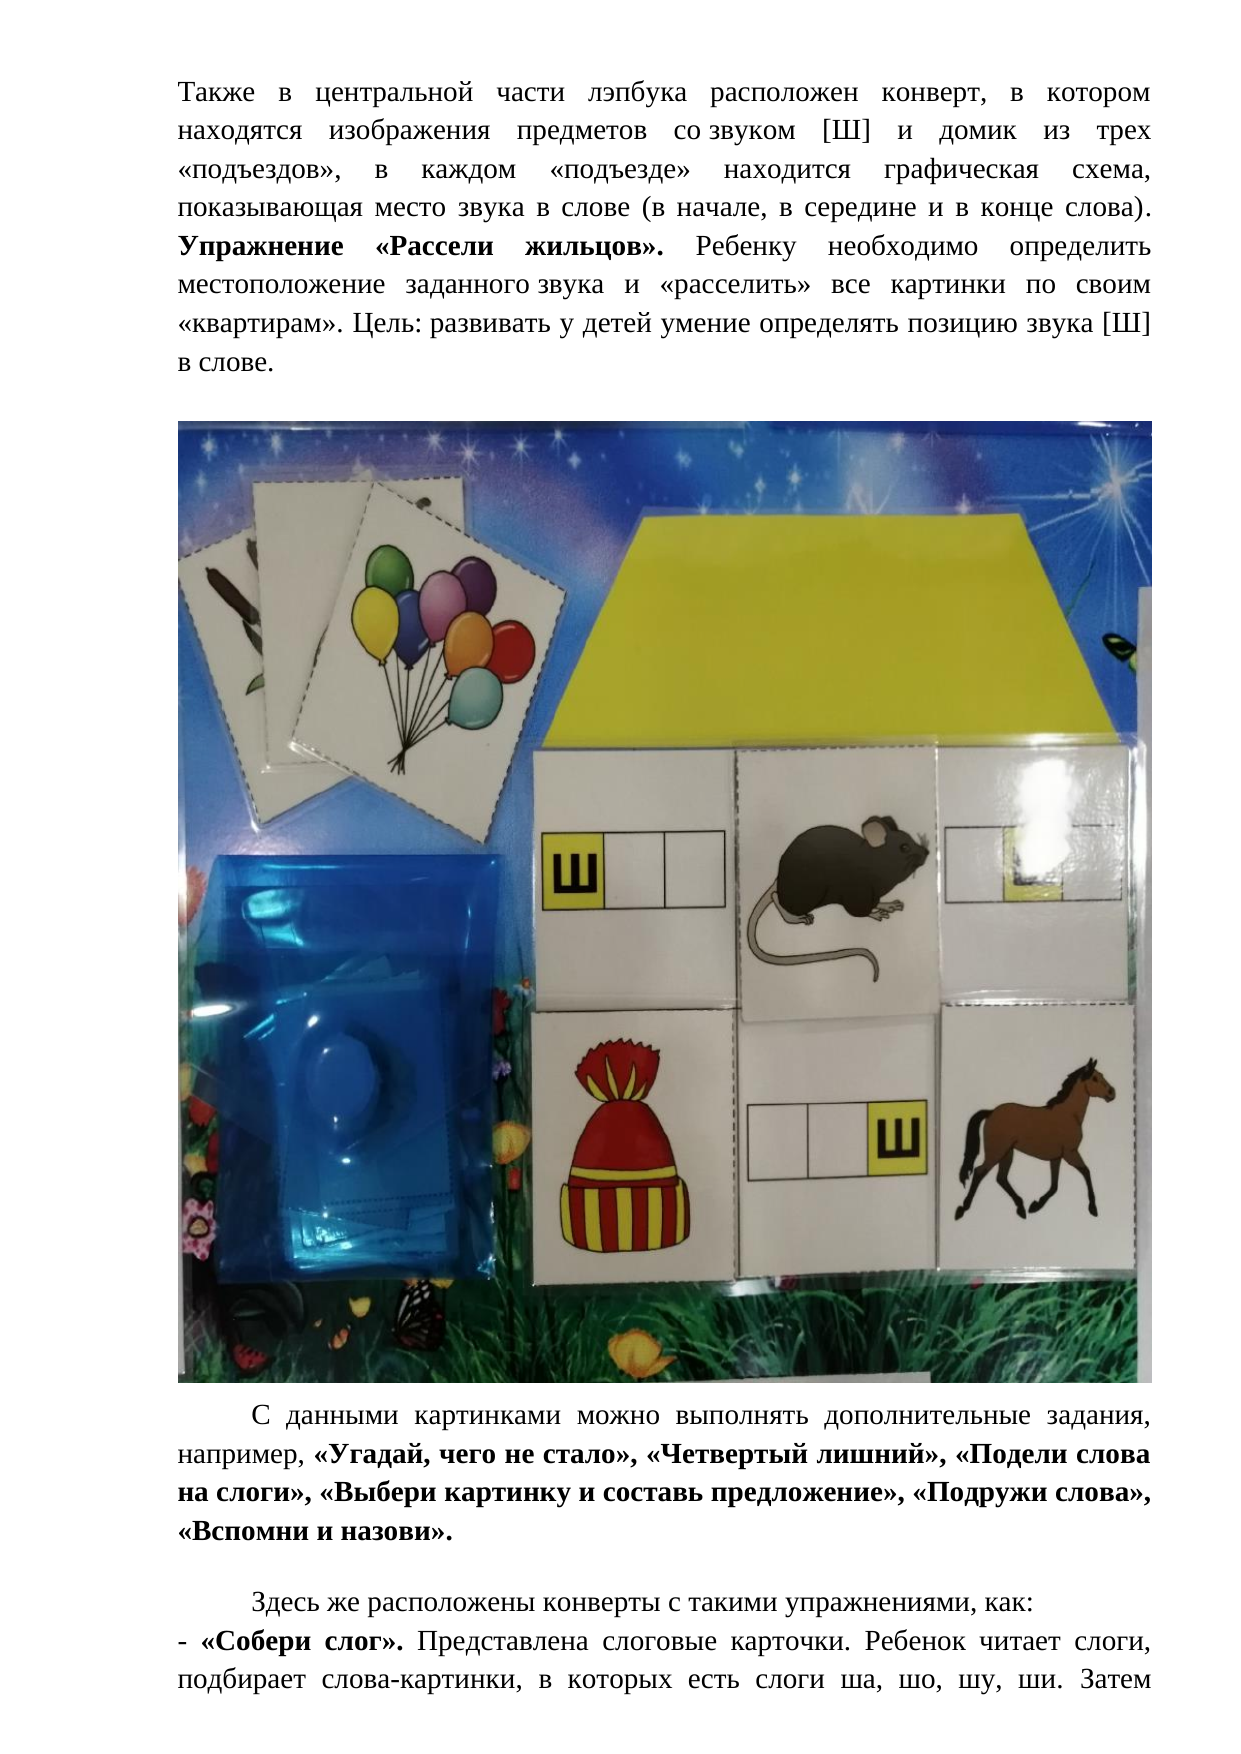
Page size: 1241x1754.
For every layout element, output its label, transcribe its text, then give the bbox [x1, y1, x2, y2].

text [177, 1623, 1152, 1695]
text Также в центральной части лэпбука расположен конверт, в котором находятся изображения предметов со звуком [Ш] и домик из трех «подъездов», в каждом «подъезде» находится графическая схема, показывающая место звука в слове (в начале, в середине и в конце слова). Упражнение «Рассели жильцов». Ребенку необходимо определить местоположение заданного звука и «расселить» все картинки по своим «квартирам». Цель: развивать у детей умение определять позицию звука [Ш] в слове. [177, 74, 1152, 377]
text Здесь же расположены конверты с такими упражнениями, как: [177, 1584, 1152, 1618]
text С данными картинками можно выполнять дополнительные задания, например, «Угадай, чего не стало», «Четвертый лишний», «Подели слова на слоги», «Выбери картинку и составь предложение», «Подружи слова», «Вспомни и назови». [177, 1397, 1152, 1547]
picture [178, 421, 1152, 1382]
